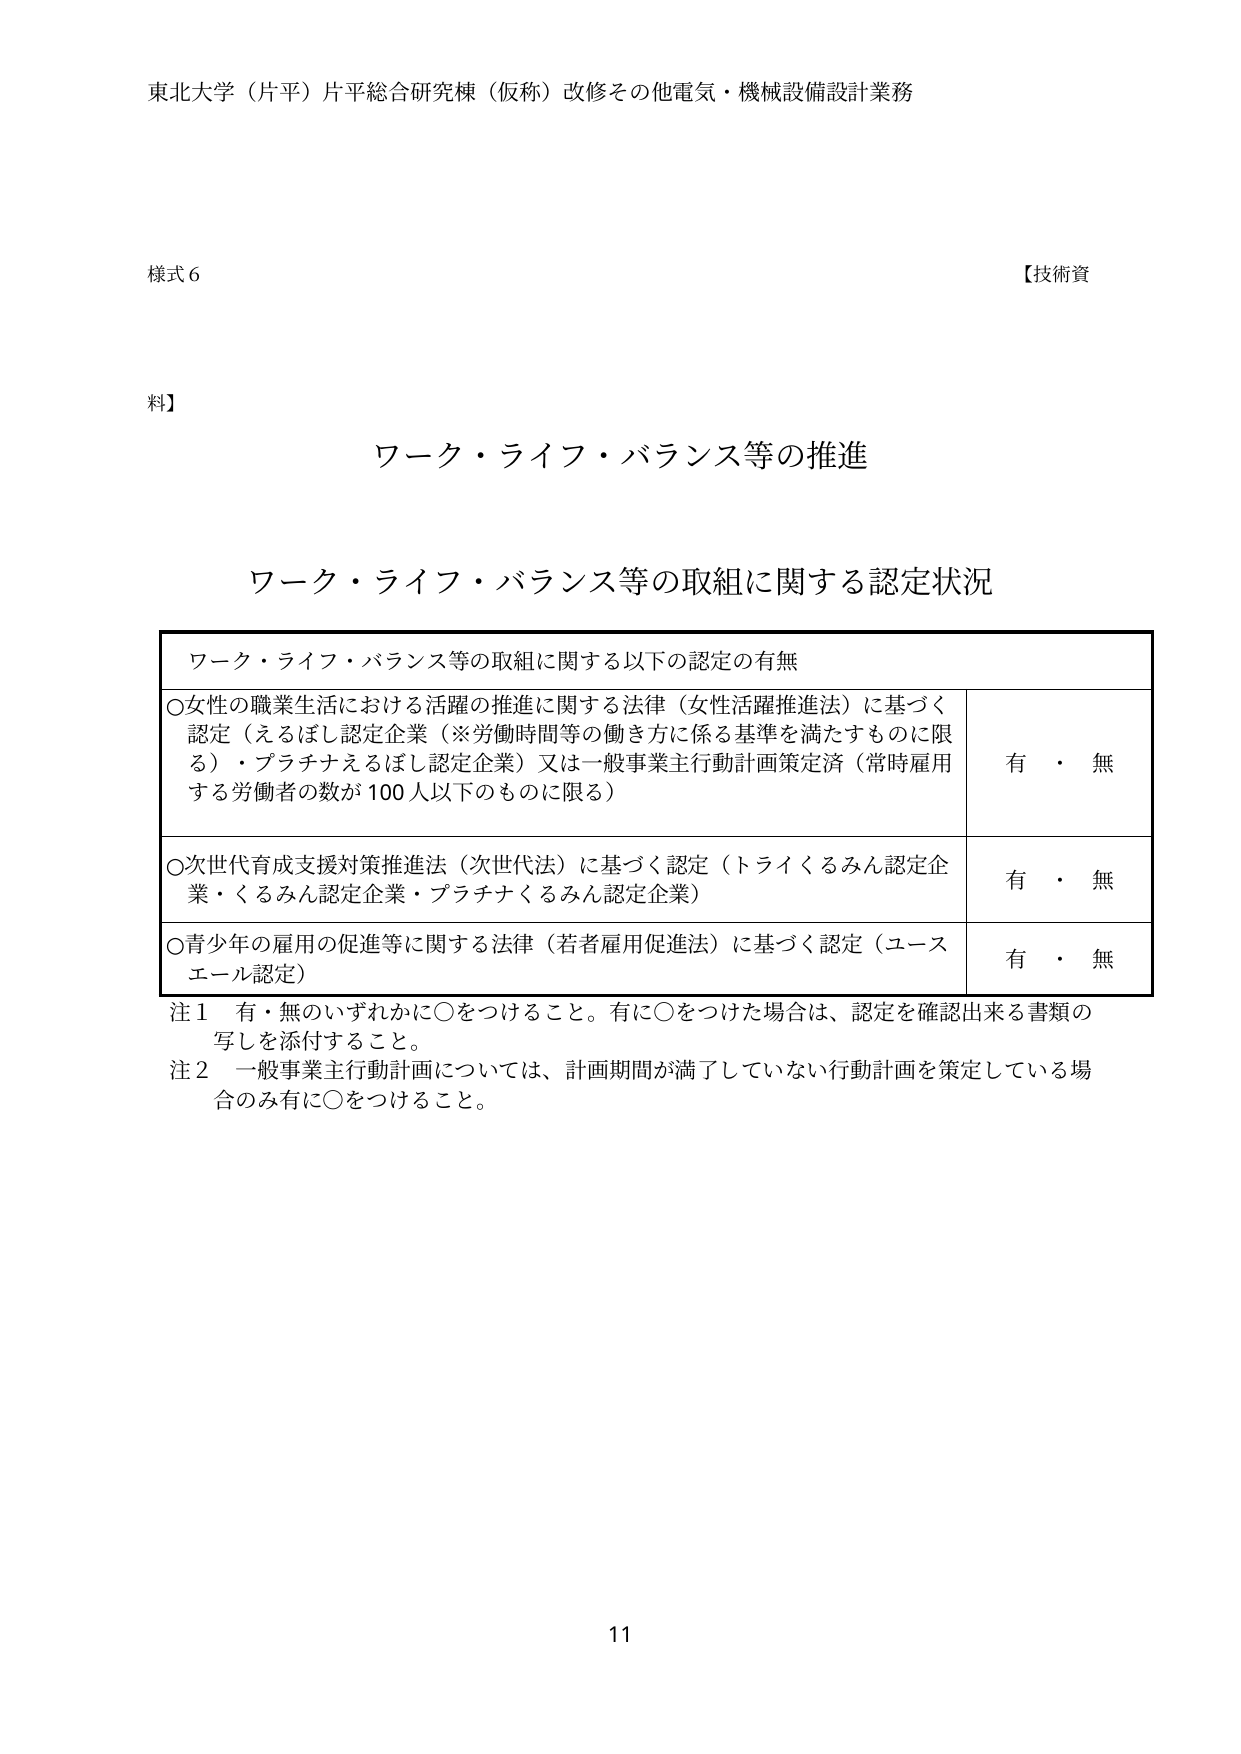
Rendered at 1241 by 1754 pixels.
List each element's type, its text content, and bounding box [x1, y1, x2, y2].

table_cell ○女性の職業生活における活躍の推進に関する法律（女性活躍推進法）に基づく認定（えるぼし認定企業（※労働時間等の働き方に係る基準を満たすものに限る）・プラチナえるぼし認定企業）又は一般事業主行動計画策定済（常時雇用する労働者の数が100人以下のものに限る） [162, 690, 966, 836]
table_cell ○青少年の雇用の促進等に関する法律（若者雇用促進法）に基づく認定（ユースエール認定） [162, 923, 966, 994]
text ワーク・ライフ・バランス等の推進 [148, 437, 1093, 475]
table_cell 有 ・ 無 [967, 837, 1151, 922]
table_cell 有 ・ 無 [967, 923, 1151, 994]
text ワーク・ライフ・バランス等の取組に関する認定状況 [148, 563, 1093, 601]
table_header ワーク・ライフ・バランス等の取組に関する以下の認定の有無 [162, 634, 1151, 689]
table_cell 有 ・ 無 [967, 690, 1151, 836]
text 注１ 有・無のいずれかに○をつけること。有に○をつけた場合は、認定を確認出来る書類の写しを添付すること。 [148, 997, 1093, 1056]
text 様式６ 【技術資料】 [148, 177, 1093, 437]
table_cell ○次世代育成支援対策推進法（次世代法）に基づく認定（トライくるみん認定企業・くるみん認定企業・プラチナくるみん認定企業） [162, 837, 966, 922]
text 注２ 一般事業主行動計画については、計画期間が満了していない行動計画を策定している場合のみ有に○をつけること。 [169, 1056, 1093, 1114]
